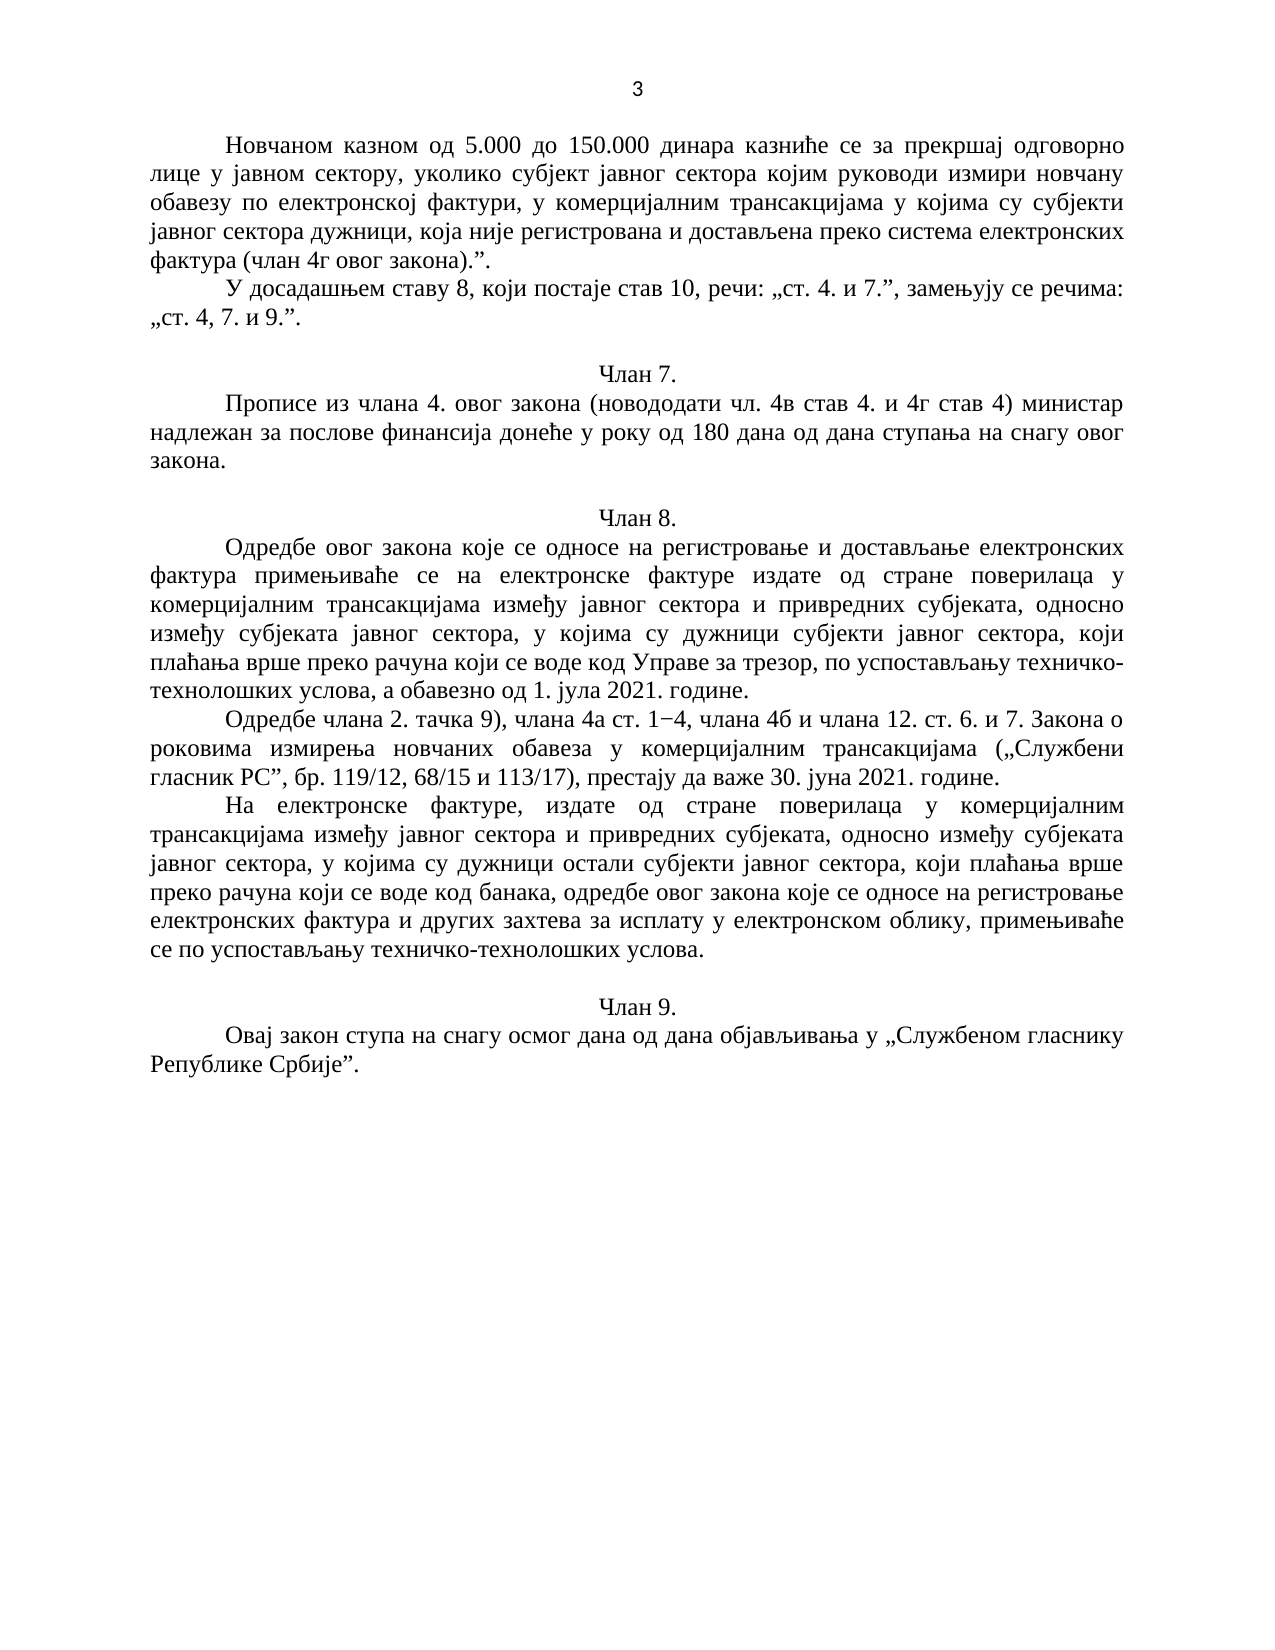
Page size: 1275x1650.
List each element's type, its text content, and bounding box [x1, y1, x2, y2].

text Одредбе члана 2. тачка 9), члана 4а ст. 1−4, члана 4б и члана 12. ст. 6. и 7. Закона о роковима измирења новчаних обавеза у комерцијалним трансакцијама („Службени гласник РС”, бр. 119/12, 68/15 и 113/17), престају да важе 30. јуна 2021. године. [150, 704, 1125, 790]
text Члан 8. [150, 503, 1125, 532]
text У досадашњем ставу 8, који постаје став 10, речи: „ст. 4. и 7.”, замењују се речима: „ст. 4, 7. и 9.”. [150, 273, 1125, 331]
text Члан 7. [150, 359, 1125, 388]
text Одредбе овог закона које се односе на регистровање и достављање електронских фактура примењиваће се на електронске фактуре издате од стране поверилаца у комерцијалним трансакцијама између јавног сектора и привредних субјеката, односно између субјеката јавног сектора, у којима су дужници субјекти јавног сектора, који плаћања врше преко рачуна који се воде код Управе за трезор, по успостављању техничко-технолошких услова, а обавезно од 1. јула 2021. године. [150, 532, 1125, 704]
text Прописе из члана 4. овог закона (новододати чл. 4в став 4. и 4г став 4) министар надлежан за послове финансија донеће у року од 180 дана од дана ступања на снагу овог закона. [150, 388, 1125, 474]
text Новчаном казном од 5.000 до 150.000 динара казниће се за прекршај одговорно лице у јавном сектору, уколико субјект јавног сектора којим руководи измири новчану обавезу по електронској фактури, у комерцијалним трансакцијама у којима су субјекти јавног сектора дужници, којa ниje регистрованa и достављенa преко система електронских фактура (члан 4г овог закона).”. [150, 130, 1125, 273]
text Овај закон ступа на снагу осмог дана од дана објављивања у „Службеном гласнику Републике Србије”. [150, 1020, 1125, 1078]
text На електронске фактуре, издате од стране поверилаца у комерцијалним трансакцијама између јавног сектора и привредних субјеката, односно између субјеката јавног сектора, у којима су дужници остали субјекти јавног сектора, који плаћања врше преко рачуна који се воде код банака, одредбе овог закона које се односе на регистровање електронских фактура и других захтева за исплату у електронском облику, примењиваће се по успостављању техничко-технолошких услова. [150, 790, 1125, 963]
text Члан 9. [150, 992, 1125, 1020]
